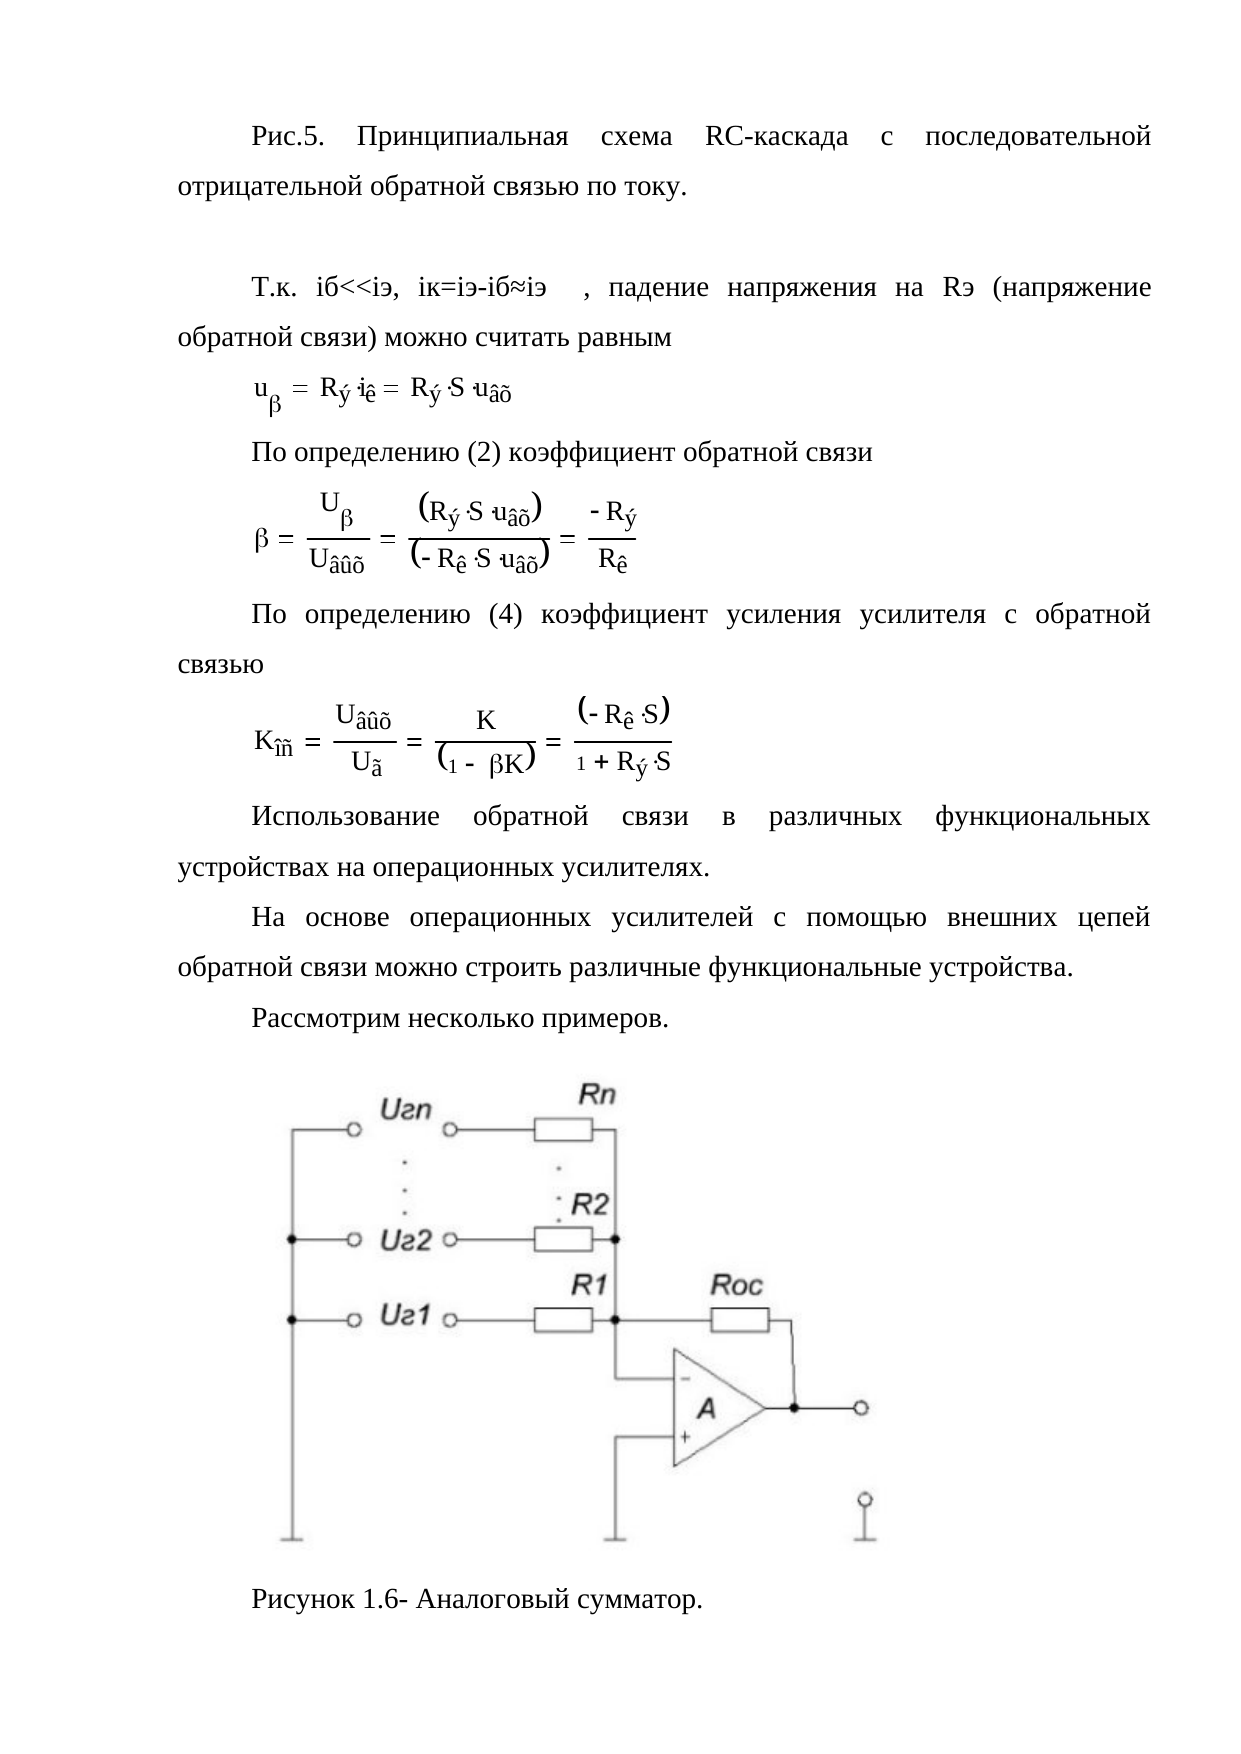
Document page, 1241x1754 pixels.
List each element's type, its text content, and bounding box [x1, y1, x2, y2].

picture [251, 1049, 905, 1568]
text Рисунок 1.6- Аналоговый сумматор. [177, 1582, 1152, 1615]
text По определению (4) коэффициент усиления усилителя с обратной связью [177, 596, 1152, 680]
text По определению (2) коэффициент обратной связи [177, 434, 1152, 468]
text Использование обратной связи в различных функциональных устройствах на операционных усилителях. [177, 798, 1152, 882]
text На основе операционных усилителей с помощью внешних цепей обратной связи можно строить различные функциональные устройства. [177, 899, 1152, 983]
text Рассмотрим несколько примеров. [177, 1000, 1152, 1033]
text Рис.5. Принципиальная схема RC-каскада с последовательной отрицательной обратной связью по току. [177, 118, 1152, 202]
text Т.к. iб<<iэ, iк=iэ-iб≈iэ , падение напряжения на Rэ (напряжение обратной связи) можно считать равным [177, 269, 1152, 353]
